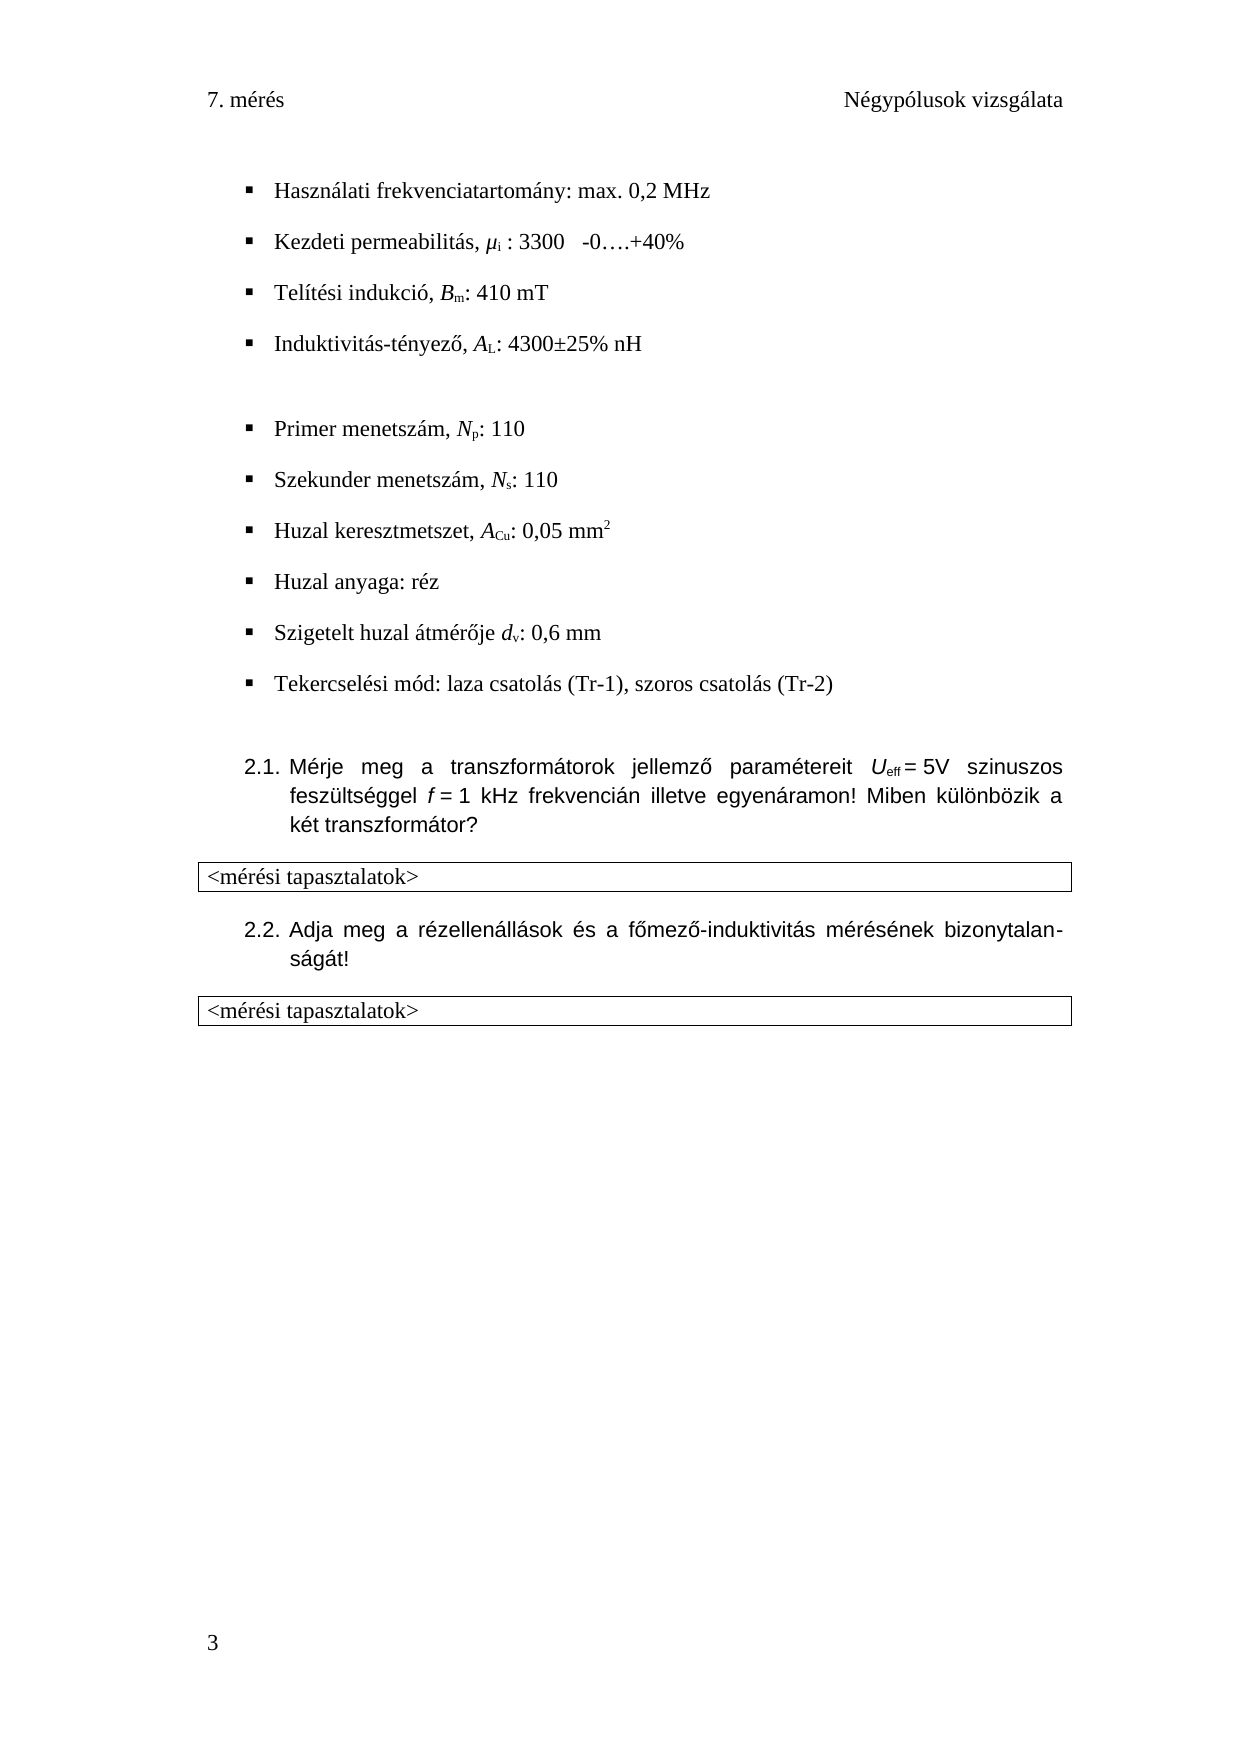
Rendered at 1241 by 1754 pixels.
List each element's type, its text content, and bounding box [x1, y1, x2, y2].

text Mérje meg a transzformátorok jellemző paramétereit Ueff = 5V szinuszos feszültséggel f = 1 kHz frekvencián illetve egyenáramon! Miben különbözik a két transzformátor? [244, 754, 1063, 837]
text Tekercselési mód: laza csatolás (Tr-1), szoros csatolás (Tr-2) [244, 670, 1063, 696]
text Kezdeti permeabilitás, μi : 3300 -0….+40% [244, 228, 1063, 254]
text Huzal keresztmetszet, ACu: 0,05 mm2 [244, 517, 1063, 543]
text Használati frekvenciatartomány: max. 0,2 MHz [244, 177, 1063, 203]
text Induktivitás-tényező, AL: 4300±25% nH [244, 330, 1063, 357]
text <mérési tapasztalatok> [199, 997, 1071, 1025]
text <mérési tapasztalatok> [199, 863, 1071, 891]
text Szigetelt huzal átmérője dv: 0,6 mm [244, 619, 1063, 645]
text Adja meg a rézellenállások és a főmező-induktivitás mérésének bizonytalanságát! [244, 917, 1063, 971]
text Telítési indukció, Bm: 410 mT [244, 279, 1063, 306]
text Primer menetszám, Np: 110 [244, 415, 1063, 441]
text Huzal anyaga: réz [244, 568, 1063, 594]
text Szekunder menetszám, Ns: 110 [244, 466, 1063, 492]
